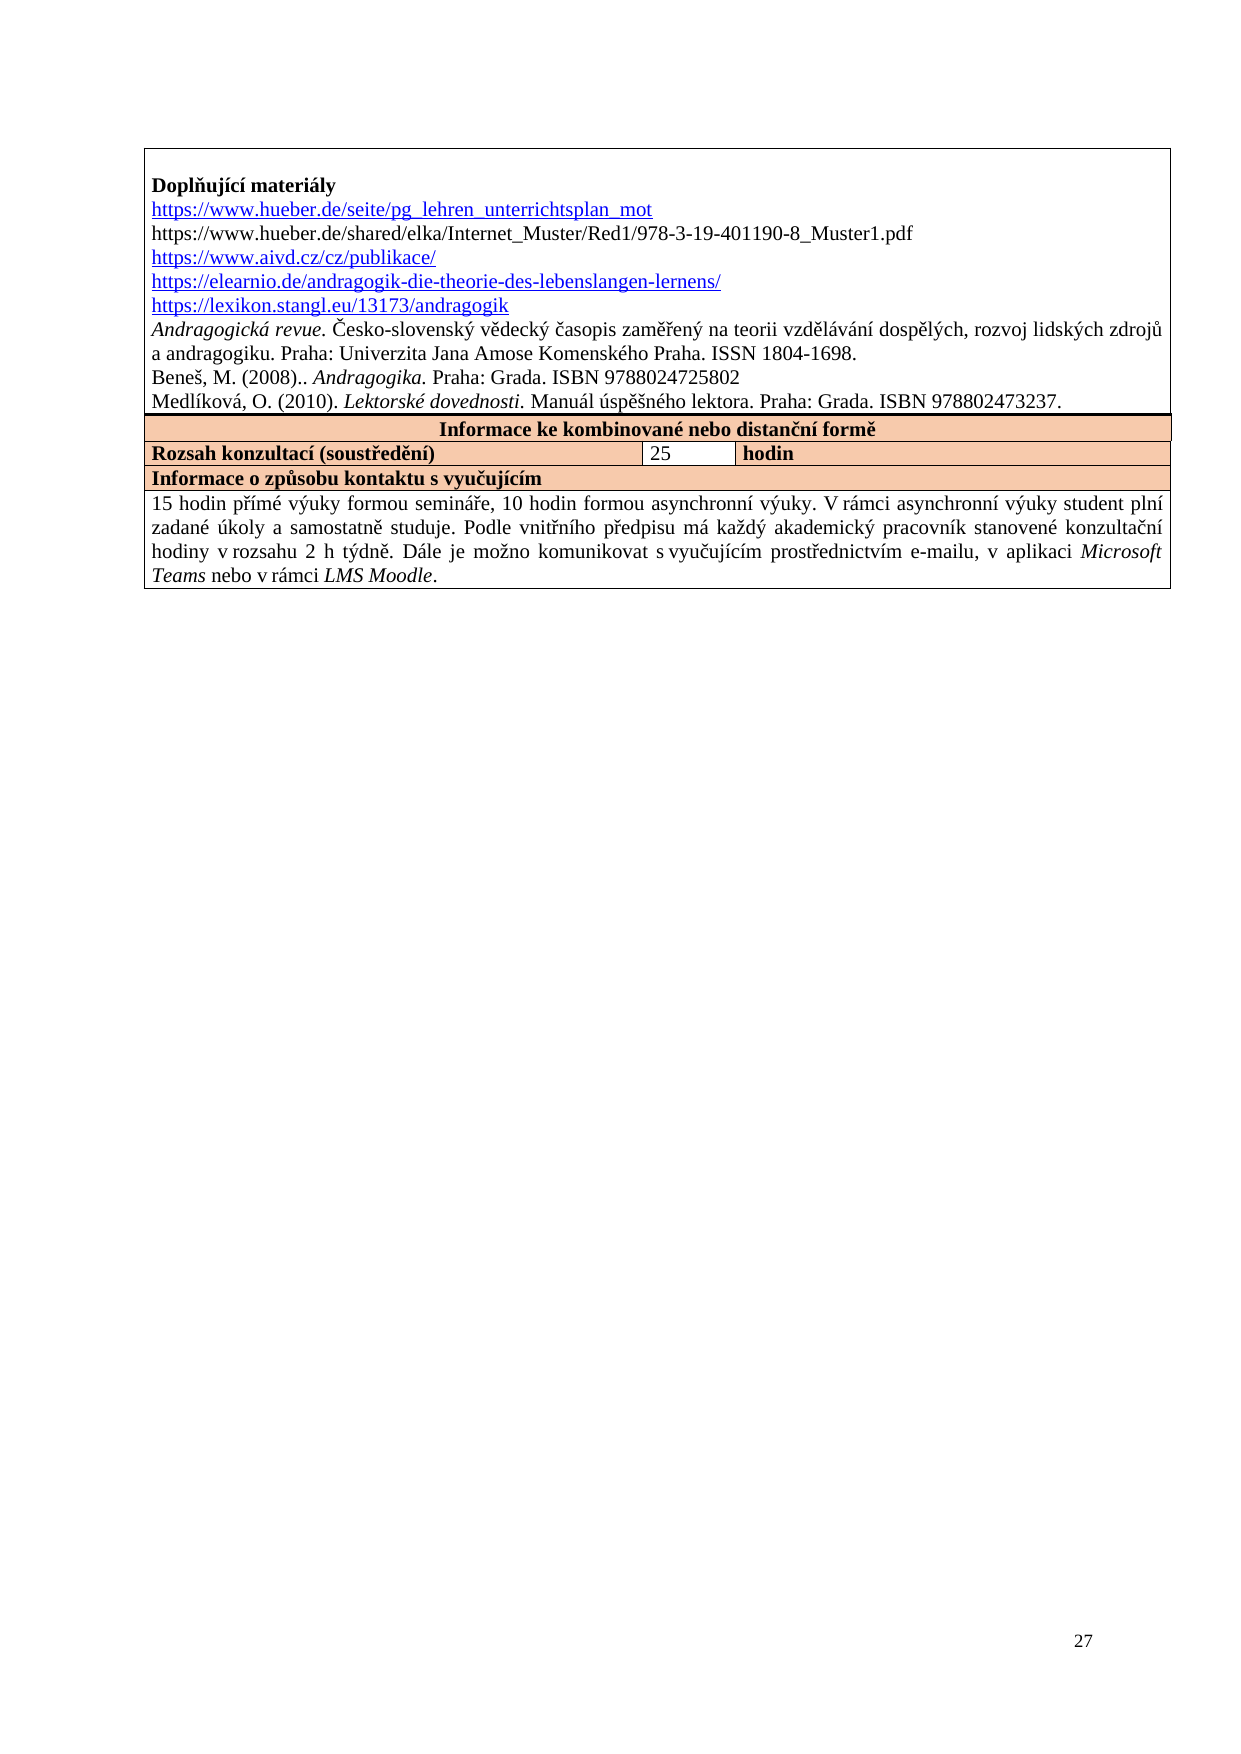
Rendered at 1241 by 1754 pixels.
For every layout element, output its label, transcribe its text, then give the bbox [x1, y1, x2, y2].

table_cell Rozsah konzultací (soustředění) [145, 442, 642, 465]
table_cell Informace ke kombinované nebo distanční formě [145, 416, 1171, 441]
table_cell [145, 149, 1170, 413]
table_cell Informace o způsobu kontaktu s vyučujícím [145, 466, 1170, 490]
table_cell hodin [736, 442, 1170, 465]
table_cell 15 hodin přímé výuky formou semináře, 10 hodin formou asynchronní výuky. V rámci asynchronní výuky student plní zadané úkoly a samostatně studuje. Podle vnitřního předpisu má každý akademický pracovník stanovené konzultační hodiny v rozsahu 2 h týdně. Dále je možno komunikovat s vyučujícím prostřednictvím e-mailu, v aplikaci Microsoft Teams nebo v rámci LMS Moodle. [145, 491, 1170, 587]
table_cell 25 [643, 442, 735, 465]
